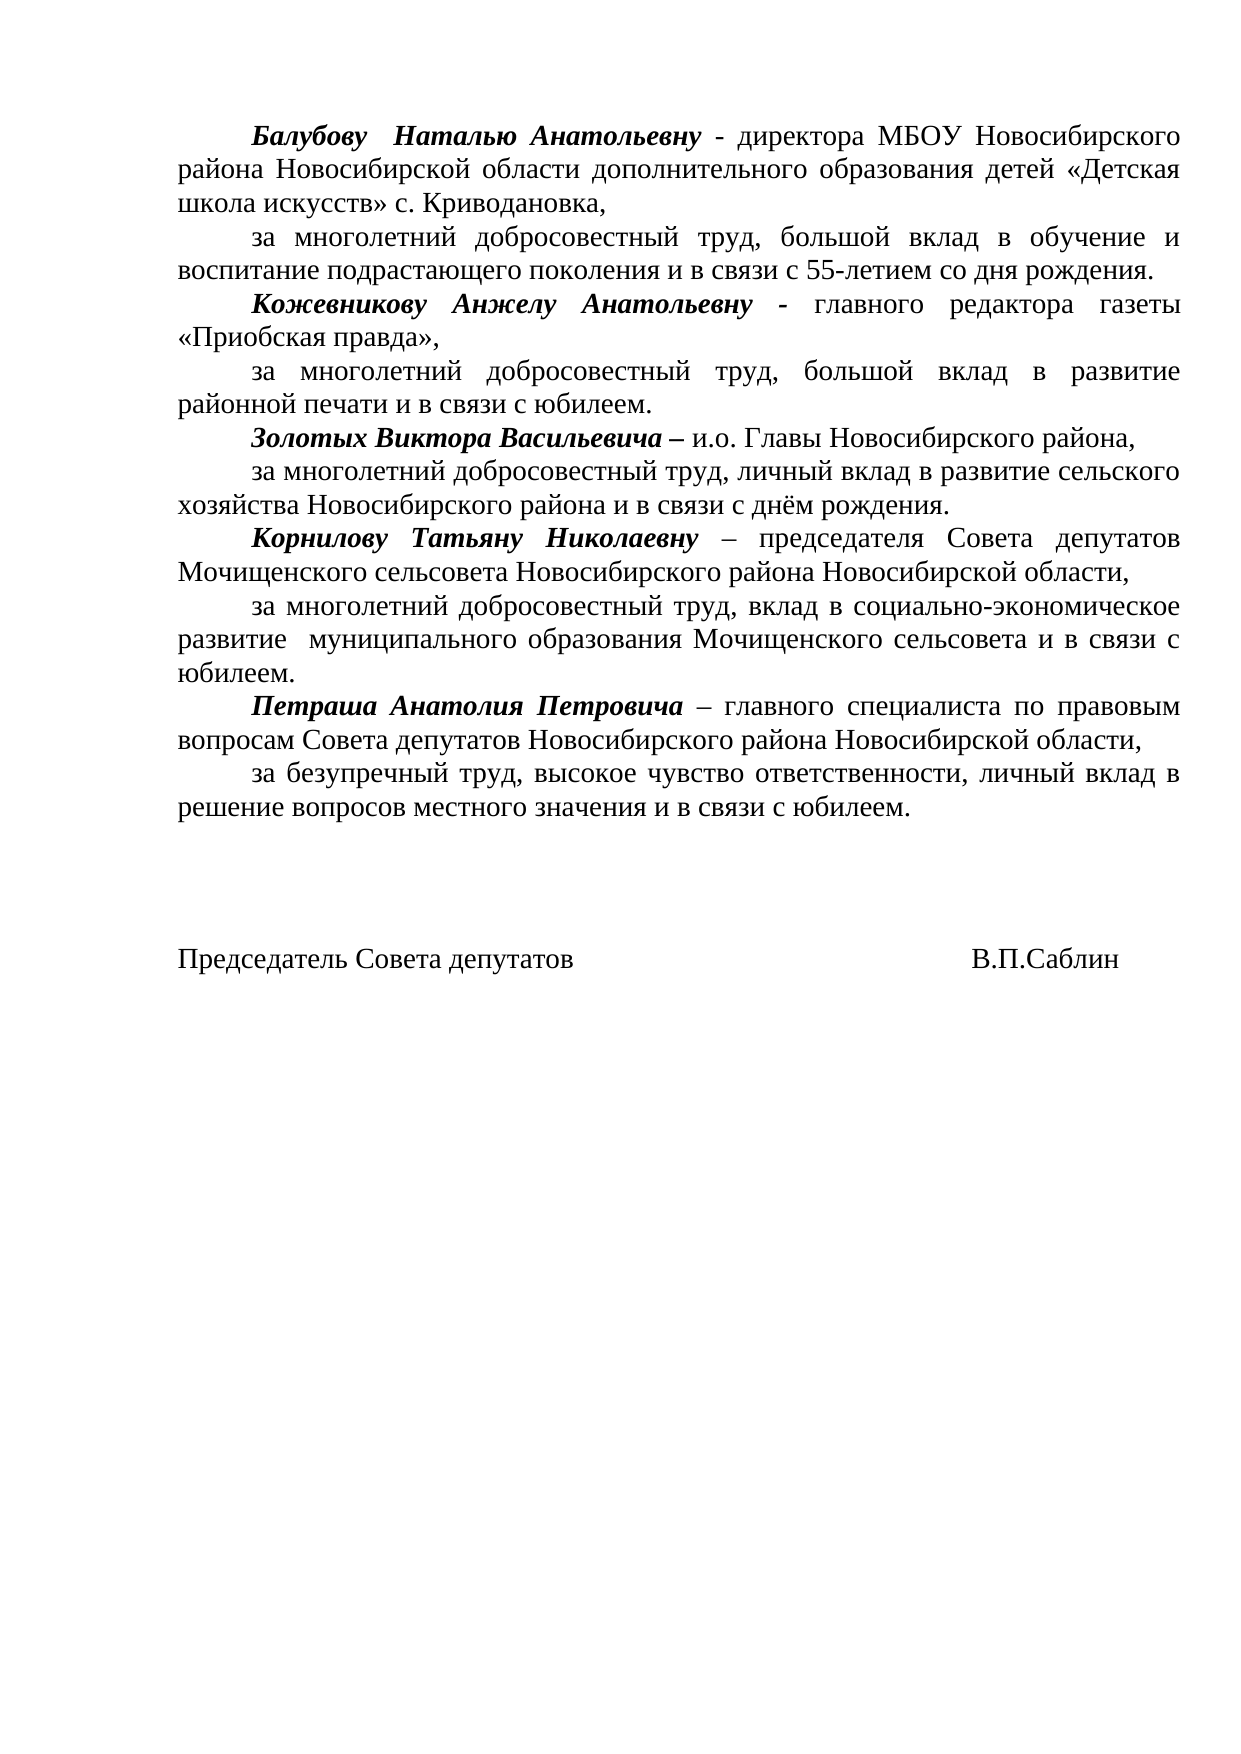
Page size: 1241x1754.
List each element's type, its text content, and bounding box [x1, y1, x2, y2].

text за многолетний добросовестный труд, вклад в социально-экономическое развитие муниципального образования Мочищенского сельсовета и в связи с юбилеем. [177, 588, 1181, 688]
text Председатель Совета депутатов В.П.Саблин [177, 941, 1181, 975]
text Корнилову Татьяну Николаевну – председателя Совета депутатов Мочищенского сельсовета Новосибирского района Новосибирской области, [177, 521, 1181, 588]
text за многолетний добросовестный труд, личный вклад в развитие сельского хозяйства Новосибирского района и в связи с днём рождения. [177, 453, 1181, 521]
text Петраша Анатолия Петровича – главного специалиста по правовым вопросам Совета депутатов Новосибирского района Новосибирской области, [177, 688, 1181, 755]
text Балубову Наталью Анатольевну - директора МБОУ Новосибирского района Новосибирской области дополнительного образования детей «Детская школа искусств» с. Криводановка, [177, 118, 1181, 219]
text Золотых Виктора Васильевича – и.о. Главы Новосибирского района, [177, 420, 1181, 453]
text за безупречный труд, высокое чувство ответственности, личный вклад в решение вопросов местного значения и в связи с юбилеем. [177, 755, 1181, 822]
text за многолетний добросовестный труд, большой вклад в обучение и воспитание подрастающего поколения и в связи с 55-летием со дня рождения. [177, 219, 1181, 286]
text за многолетний добросовестный труд, большой вклад в развитие районной печати и в связи с юбилеем. [177, 353, 1181, 420]
text Кожевникову Анжелу Анатольевну - главного редактора газеты «Приобская правда», [177, 286, 1181, 353]
